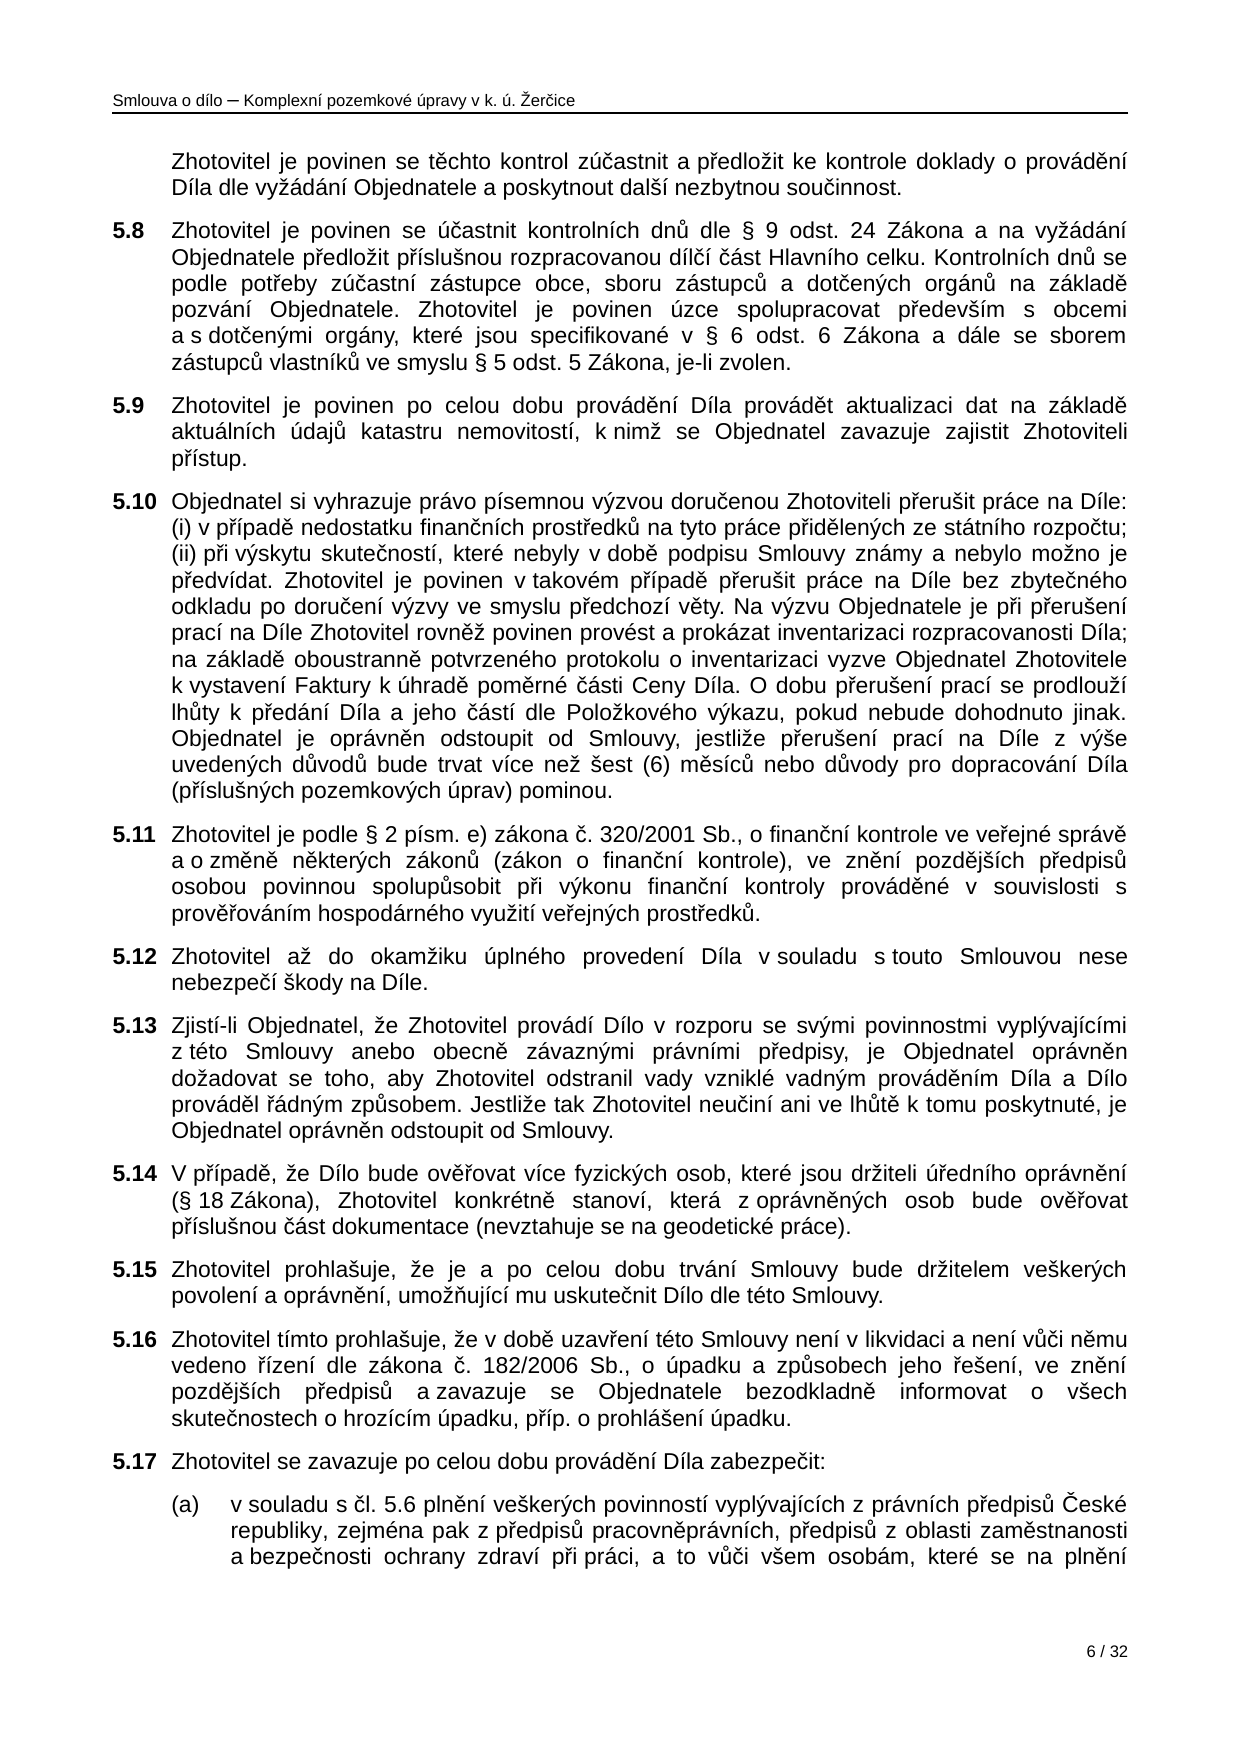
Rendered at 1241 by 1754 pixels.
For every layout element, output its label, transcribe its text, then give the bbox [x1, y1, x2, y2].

text Zhotovitel je povinen se účastnit kontrolních dnů dle § 9 odst. 24 Zákona a na vyžádání Objednatele předložit příslušnou rozpracovanou dílčí část Hlavního celku. Kontrolních dnů se podle potřeby zúčastní zástupce obce, sboru zástupců a dotčených orgánů na základě pozvání Objednatele. Zhotovitel je povinen úzce spolupracovat především s obcemi a s dotčenými orgány, které jsou specifikované v § 6 odst. 6 Zákona a dále se sborem zástupců vlastníků ve smyslu § 5 odst. 5 Zákona, je-li zvolen. [112, 217, 1128, 375]
text Zhotovitel tímto prohlašuje, že v době uzavření této Smlouvy není v likvidaci a není vůči němu vedeno řízení dle zákona č. 182/2006 Sb., o úpadku a způsobech jeho řešení, ve znění pozdějších předpisů a zavazuje se Objednatele bezodkladně informovat o všech skutečnostech o hrozícím úpadku, příp. o prohlášení úpadku. [112, 1326, 1128, 1431]
text Zhotovitel je povinen po celou dobu provádění Díla provádět aktualizaci dat na základě aktuálních údajů katastru nemovitostí, k nimž se Objednatel zavazuje zajistit Zhotoviteli přístup. [112, 392, 1128, 471]
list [171, 1491, 1128, 1570]
text Objednatel si vyhrazuje právo písemnou výzvou doručenou Zhotoviteli přerušit práce na Díle: (i) v případě nedostatku finančních prostředků na tyto práce přidělených ze státního rozpočtu; (ii) při výskytu skutečností, které nebyly v době podpisu Smlouvy známy a nebylo možno je předvídat. Zhotovitel je povinen v takovém případě přerušit práce na Díle bez zbytečného odkladu po doručení výzvy ve smyslu předchozí věty. Na výzvu Objednatele je při přerušení prací na Díle Zhotovitel rovněž povinen provést a prokázat inventarizaci rozpracovanosti Díla; na základě oboustranně potvrzeného protokolu o inventarizaci vyzve Objednatel Zhotovitele k vystavení Faktury k úhradě poměrné části Ceny Díla. O dobu přerušení prací se prodlouží lhůty k předání Díla a jeho částí dle Položkového výkazu, pokud nebude dohodnuto jinak. Objednatel je oprávněn odstoupit od Smlouvy, jestliže přerušení prací na Díle z výše uvedených důvodů bude trvat více než šest (6) měsíců nebo důvody pro dopracování Díla (příslušných pozemkových úprav) pominou. [112, 488, 1128, 804]
text V případě, že Dílo bude ověřovat více fyzických osob, které jsou držiteli úředního oprávnění (§ 18 Zákona), Zhotovitel konkrétně stanoví, která z oprávněných osob bude ověřovat příslušnou část dokumentace (nevztahuje se na geodetické práce). [112, 1160, 1128, 1239]
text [112, 148, 1128, 200]
text Zjistí-li Objednatel, že Zhotovitel provádí Dílo v rozporu se svými povinnostmi vyplývajícími z této Smlouvy anebo obecně závaznými právními předpisy, je Objednatel oprávněn dožadovat se toho, aby Zhotovitel odstranil vady vzniklé vadným prováděním Díla a Dílo prováděl řádným způsobem. Jestliže tak Zhotovitel neučiní ani ve lhůtě k tomu poskytnuté, je Objednatel oprávněn odstoupit od Smlouvy. [112, 1012, 1128, 1144]
text Zhotovitel až do okamžiku úplného provedení Díla v souladu s touto Smlouvou nese nebezpečí škody na Díle. [112, 943, 1128, 995]
text Zhotovitel prohlašuje, že je a po celou dobu trvání Smlouvy bude držitelem veškerých povolení a oprávnění, umožňující mu uskutečnit Dílo dle této Smlouvy. [112, 1256, 1128, 1309]
text Zhotovitel se zavazuje po celou dobu provádění Díla zabezpečit: [112, 1448, 1128, 1474]
text Zhotovitel je podle § 2 písm. e) zákona č. 320/2001 Sb., o finanční kontrole ve veřejné správě a o změně některých zákonů (zákon o finanční kontrole), ve znění pozdějších předpisů osobou povinnou spolupůsobit při výkonu finanční kontroly prováděné v souvislosti s prověřováním hospodárného využití veřejných prostředků. [112, 821, 1128, 926]
